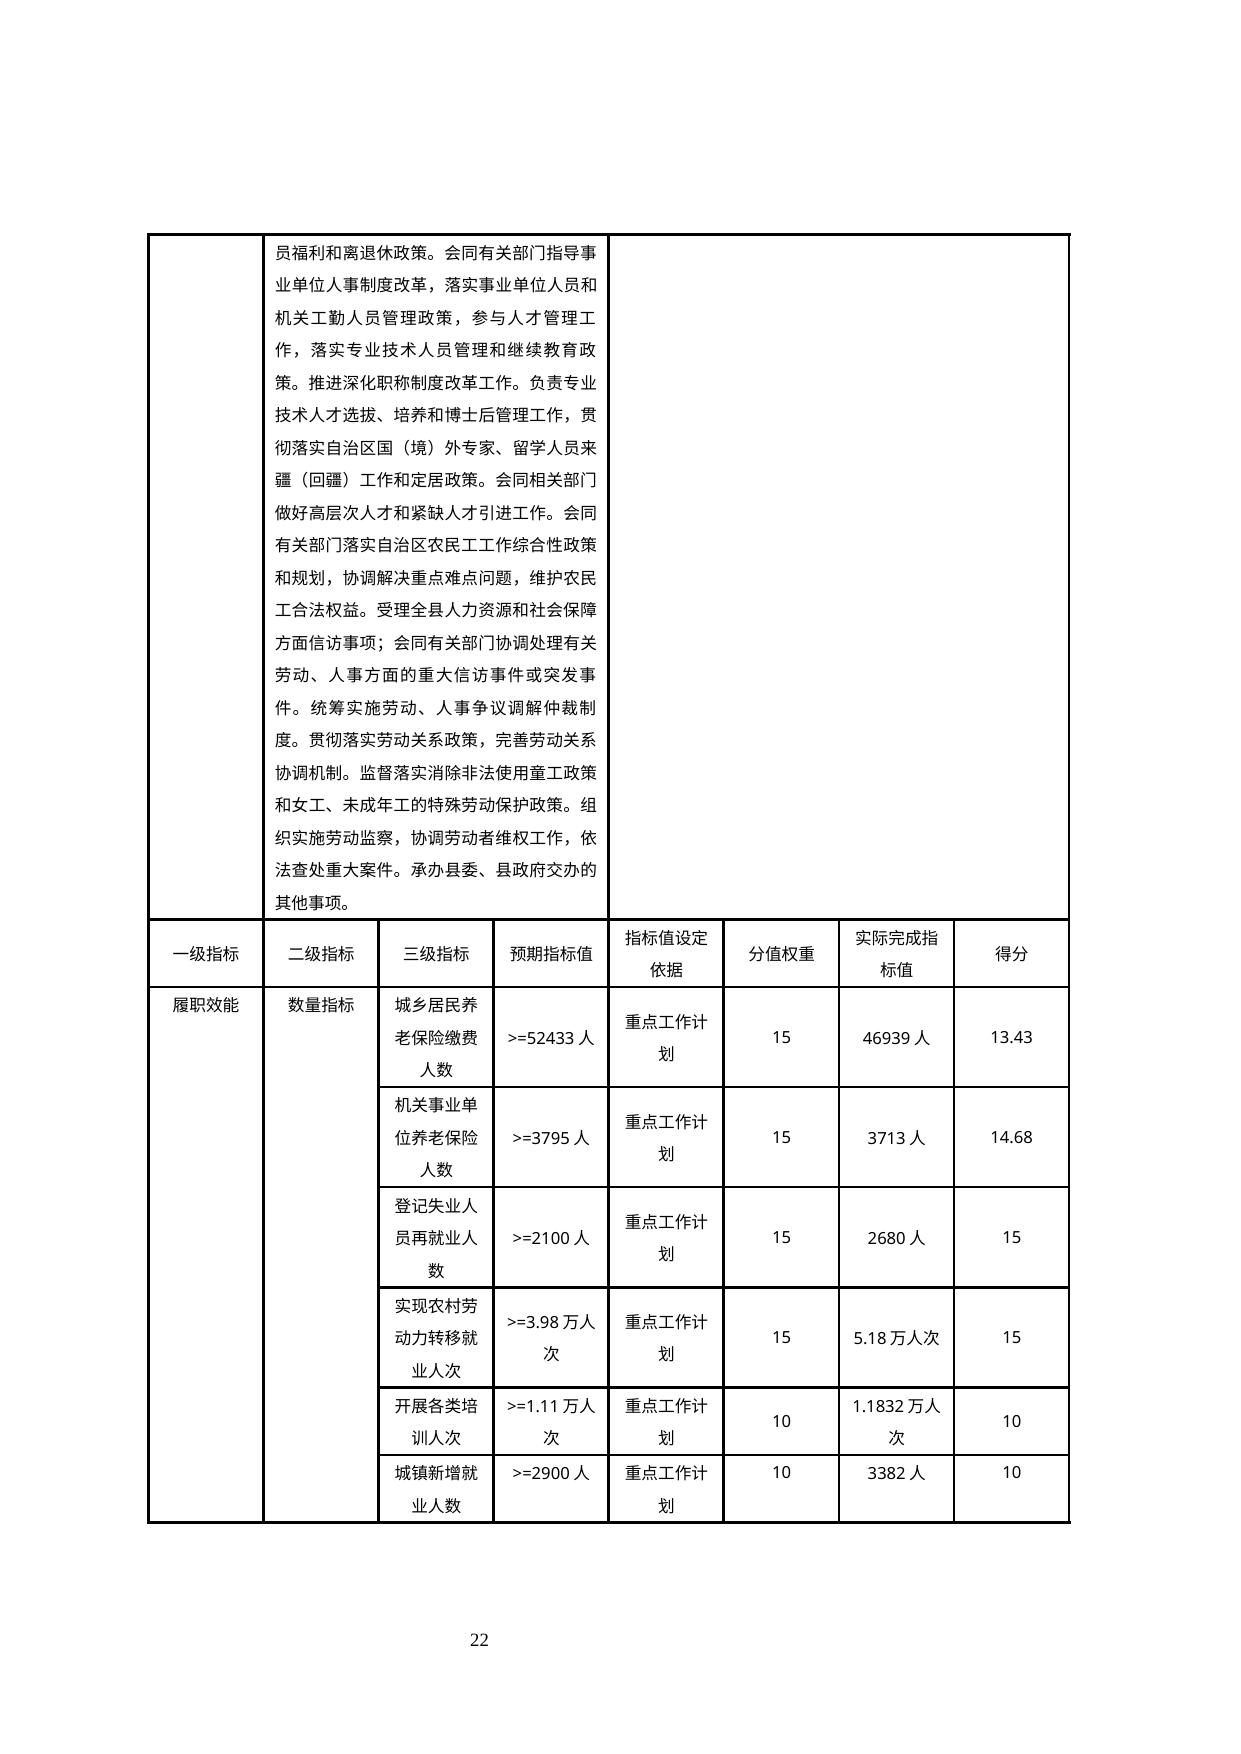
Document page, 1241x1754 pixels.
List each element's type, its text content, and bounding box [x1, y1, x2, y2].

table_cell 46939人 [840, 988, 953, 1086]
table_cell 15 [955, 1188, 1068, 1286]
table_cell 13.43 [955, 988, 1068, 1086]
table_cell >=3.98万人次 [495, 1289, 607, 1386]
table_cell 3713人 [840, 1088, 953, 1186]
table_cell >=2900人 [495, 1456, 607, 1521]
table_cell 实际完成指标值 [840, 921, 953, 986]
table_cell 3382人 [840, 1456, 953, 1521]
table_cell 得分 [955, 921, 1068, 986]
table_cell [265, 236, 607, 918]
table_cell 分值权重 [725, 921, 838, 986]
table_cell 重点工作计划 [610, 1188, 722, 1286]
table_cell 一级指标 [150, 921, 262, 986]
table_cell 1.1832万人次 [840, 1389, 953, 1454]
table_cell 10 [955, 1456, 1068, 1521]
table_cell >=1.11万人次 [495, 1389, 607, 1454]
table_cell 重点工作计划 [610, 988, 722, 1086]
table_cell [610, 236, 1068, 918]
table_cell >=3795人 [495, 1088, 607, 1186]
table_cell 指标值设定依据 [610, 921, 722, 986]
table_cell 重点工作计划 [610, 1456, 722, 1521]
table_cell >=2100人 [495, 1188, 607, 1286]
table_cell 重点工作计划 [610, 1389, 722, 1454]
table_cell 15 [725, 1188, 838, 1286]
table_cell 机关事业单位养老保险人数 [380, 1088, 492, 1186]
table_cell 数量指标 [265, 988, 377, 1521]
table_cell 5.18万人次 [840, 1289, 953, 1386]
table_cell 开展各类培训人次 [380, 1389, 492, 1454]
table_cell 10 [725, 1456, 838, 1521]
table_cell 10 [725, 1389, 838, 1454]
table_cell 重点工作计划 [610, 1088, 722, 1186]
table_cell 重点工作计划 [610, 1289, 722, 1386]
table_cell 二级指标 [265, 921, 377, 986]
table_cell 15 [725, 1088, 838, 1186]
table_cell 登记失业人员再就业人数 [380, 1188, 492, 1286]
table_cell 履职效能 [150, 988, 262, 1521]
table_cell 实现农村劳动力转移就业人次 [380, 1289, 492, 1386]
table_cell 14.68 [955, 1088, 1068, 1186]
table_cell 15 [725, 1289, 838, 1386]
table_cell 15 [725, 988, 838, 1086]
table_cell 10 [955, 1389, 1068, 1454]
table_cell 城乡居民养老保险缴费人数 [380, 988, 492, 1086]
table_cell 城镇新增就业人数 [380, 1456, 492, 1521]
table_cell 2680人 [840, 1188, 953, 1286]
table_cell 预期指标值 [495, 921, 607, 986]
table_cell 15 [955, 1289, 1068, 1386]
table_cell 三级指标 [380, 921, 492, 986]
table_cell >=52433人 [495, 988, 607, 1086]
